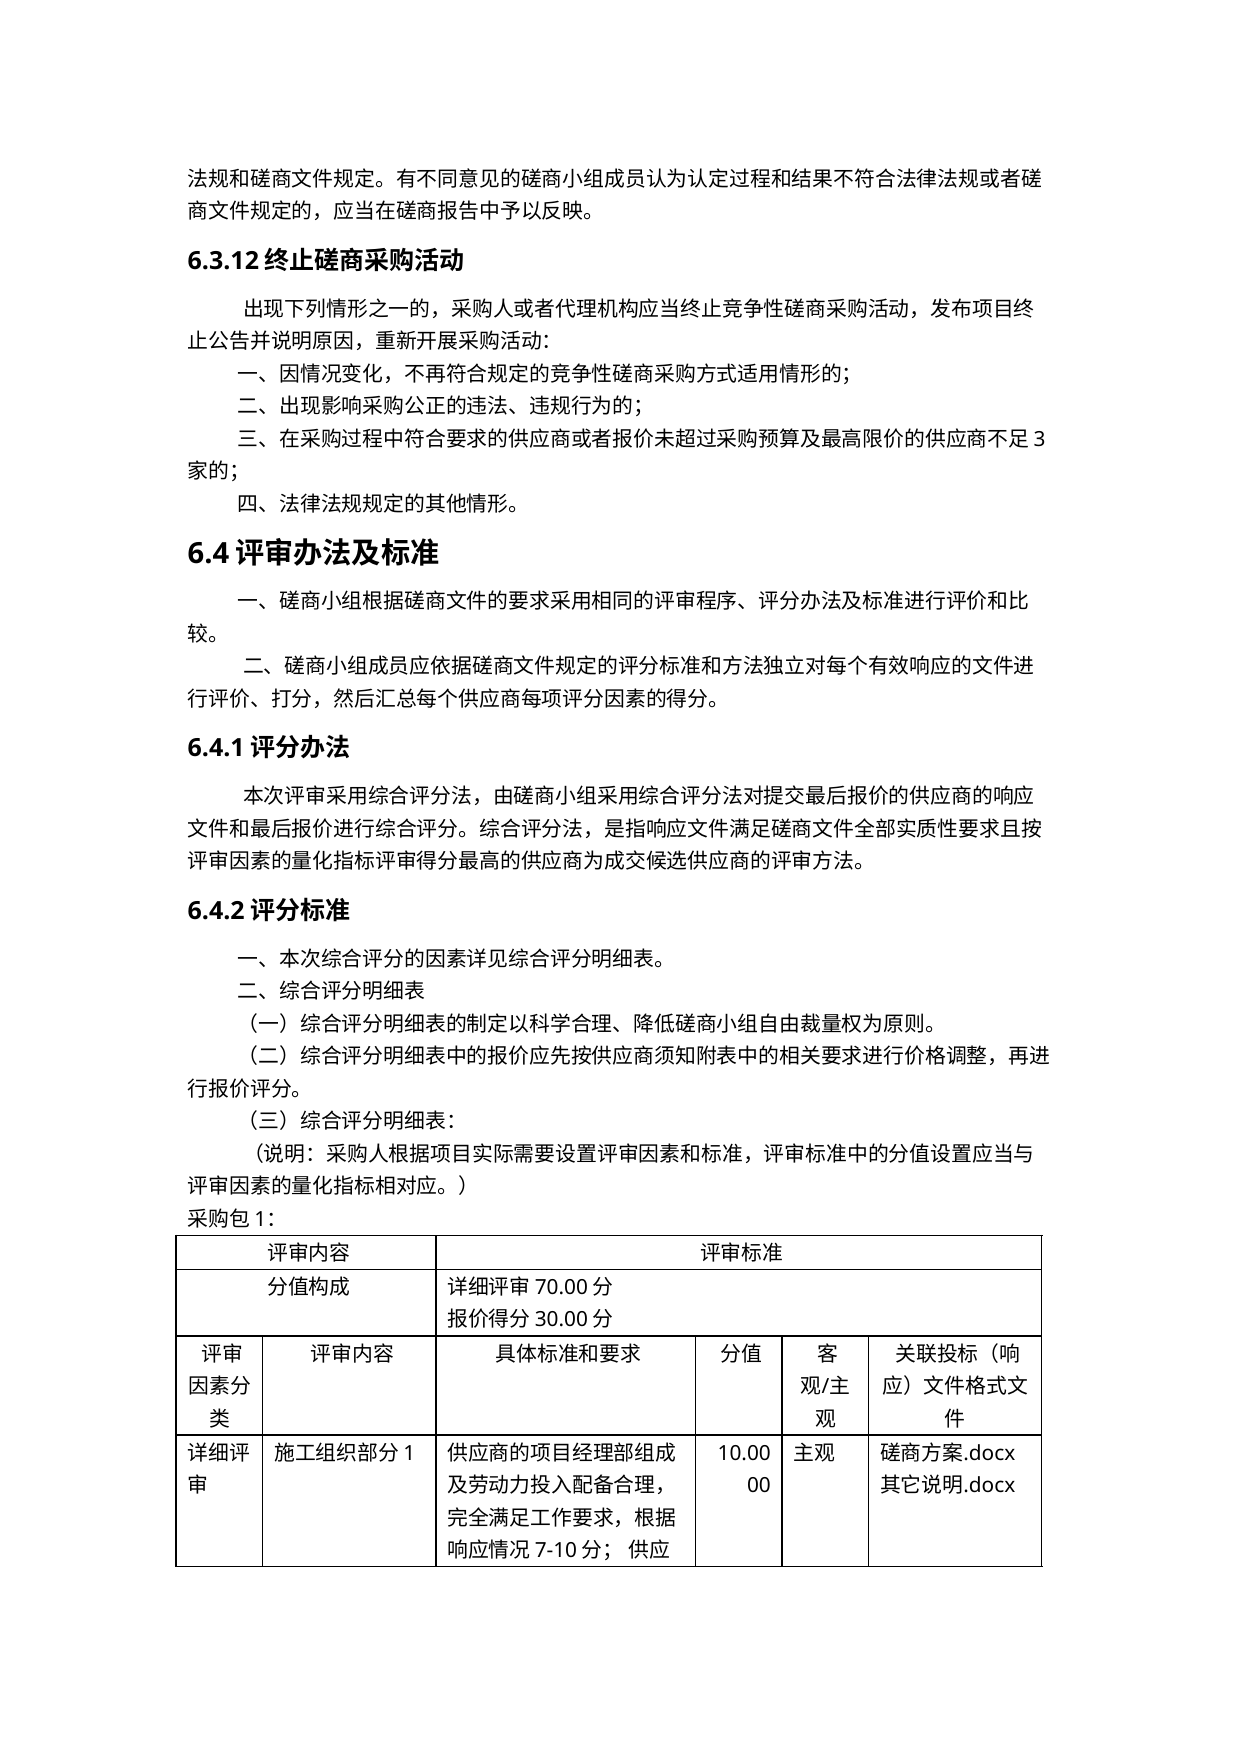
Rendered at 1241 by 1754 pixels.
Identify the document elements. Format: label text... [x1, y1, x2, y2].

table_cell 施工组织部分1 [263, 1436, 435, 1566]
text 二、出现影响采购公正的违法、违规行为的； [187, 389, 1053, 422]
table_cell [437, 1436, 695, 1566]
table_cell 评审因素分类 [177, 1337, 262, 1434]
text 出现下列情形之一的，采购人或者代理机构应当终止竞争性磋商采购活动，发布项目终止公告并说明原因，重新开展采购活动： [187, 292, 1053, 357]
text 二、磋商小组成员应依据磋商文件规定的评分标准和方法独立对每个有效响应的文件进行评价、打分，然后汇总每个供应商每项评分因素的得分。 [187, 649, 1053, 714]
table_cell 分值 [696, 1337, 781, 1434]
table_cell 分值构成 [177, 1270, 435, 1335]
table_cell 详细评审 [177, 1436, 262, 1566]
text 四、法律法规规定的其他情形。 [187, 487, 1053, 519]
text （一）综合评分明细表的制定以科学合理、降低磋商小组自由裁量权为原则。 [187, 1007, 1053, 1039]
table_cell 详细评审70.00分 报价得分30.00分 [437, 1270, 1041, 1335]
text 6.4.1评分办法 [187, 714, 1053, 779]
table_cell 客观/主观 [783, 1337, 868, 1434]
text 三、在采购过程中符合要求的供应商或者报价未超过采购预算及最高限价的供应商不足3家的； [187, 422, 1053, 487]
text 二、综合评分明细表 [187, 974, 1053, 1007]
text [187, 162, 1053, 227]
text 一、因情况变化，不再符合规定的竞争性磋商采购方式适用情形的； [187, 357, 1053, 389]
table_cell 评审内容 [263, 1337, 435, 1434]
table_header 评审标准 [437, 1236, 1041, 1268]
text 6.4评审办法及标准 [187, 519, 1053, 584]
text 采购包1： [187, 1202, 1053, 1234]
table_cell 关联投标（响应）文件格式文件 [869, 1337, 1041, 1434]
table_cell 10.0000 [696, 1436, 781, 1566]
text 6.4.2评分标准 [187, 877, 1053, 942]
text （二）综合评分明细表中的报价应先按供应商须知附表中的相关要求进行价格调整，再进行报价评分。 [187, 1039, 1053, 1104]
table_cell 具体标准和要求 [437, 1337, 695, 1434]
table_header 评审内容 [177, 1236, 435, 1268]
text 6.3.12终止磋商采购活动 [187, 227, 1053, 292]
text 本次评审采用综合评分法，由磋商小组采用综合评分法对提交最后报价的供应商的响应文件和最后报价进行综合评分。综合评分法，是指响应文件满足磋商文件全部实质性要求且按评审因素的量化指标评审得分最高的供应商为成交候选供应商的评审方法。 [187, 779, 1053, 877]
text （说明：采购人根据项目实际需要设置评审因素和标准，评审标准中的分值设置应当与评审因素的量化指标相对应。） [187, 1137, 1053, 1202]
text 一、本次综合评分的因素详见综合评分明细表。 [187, 942, 1053, 974]
table_cell 磋商方案.docx 其它说明.docx [869, 1436, 1041, 1566]
text （三）综合评分明细表： [187, 1104, 1053, 1137]
table_cell 主观 [783, 1436, 868, 1566]
text 一、磋商小组根据磋商文件的要求采用相同的评审程序、评分办法及标准进行评价和比较。 [187, 584, 1053, 649]
